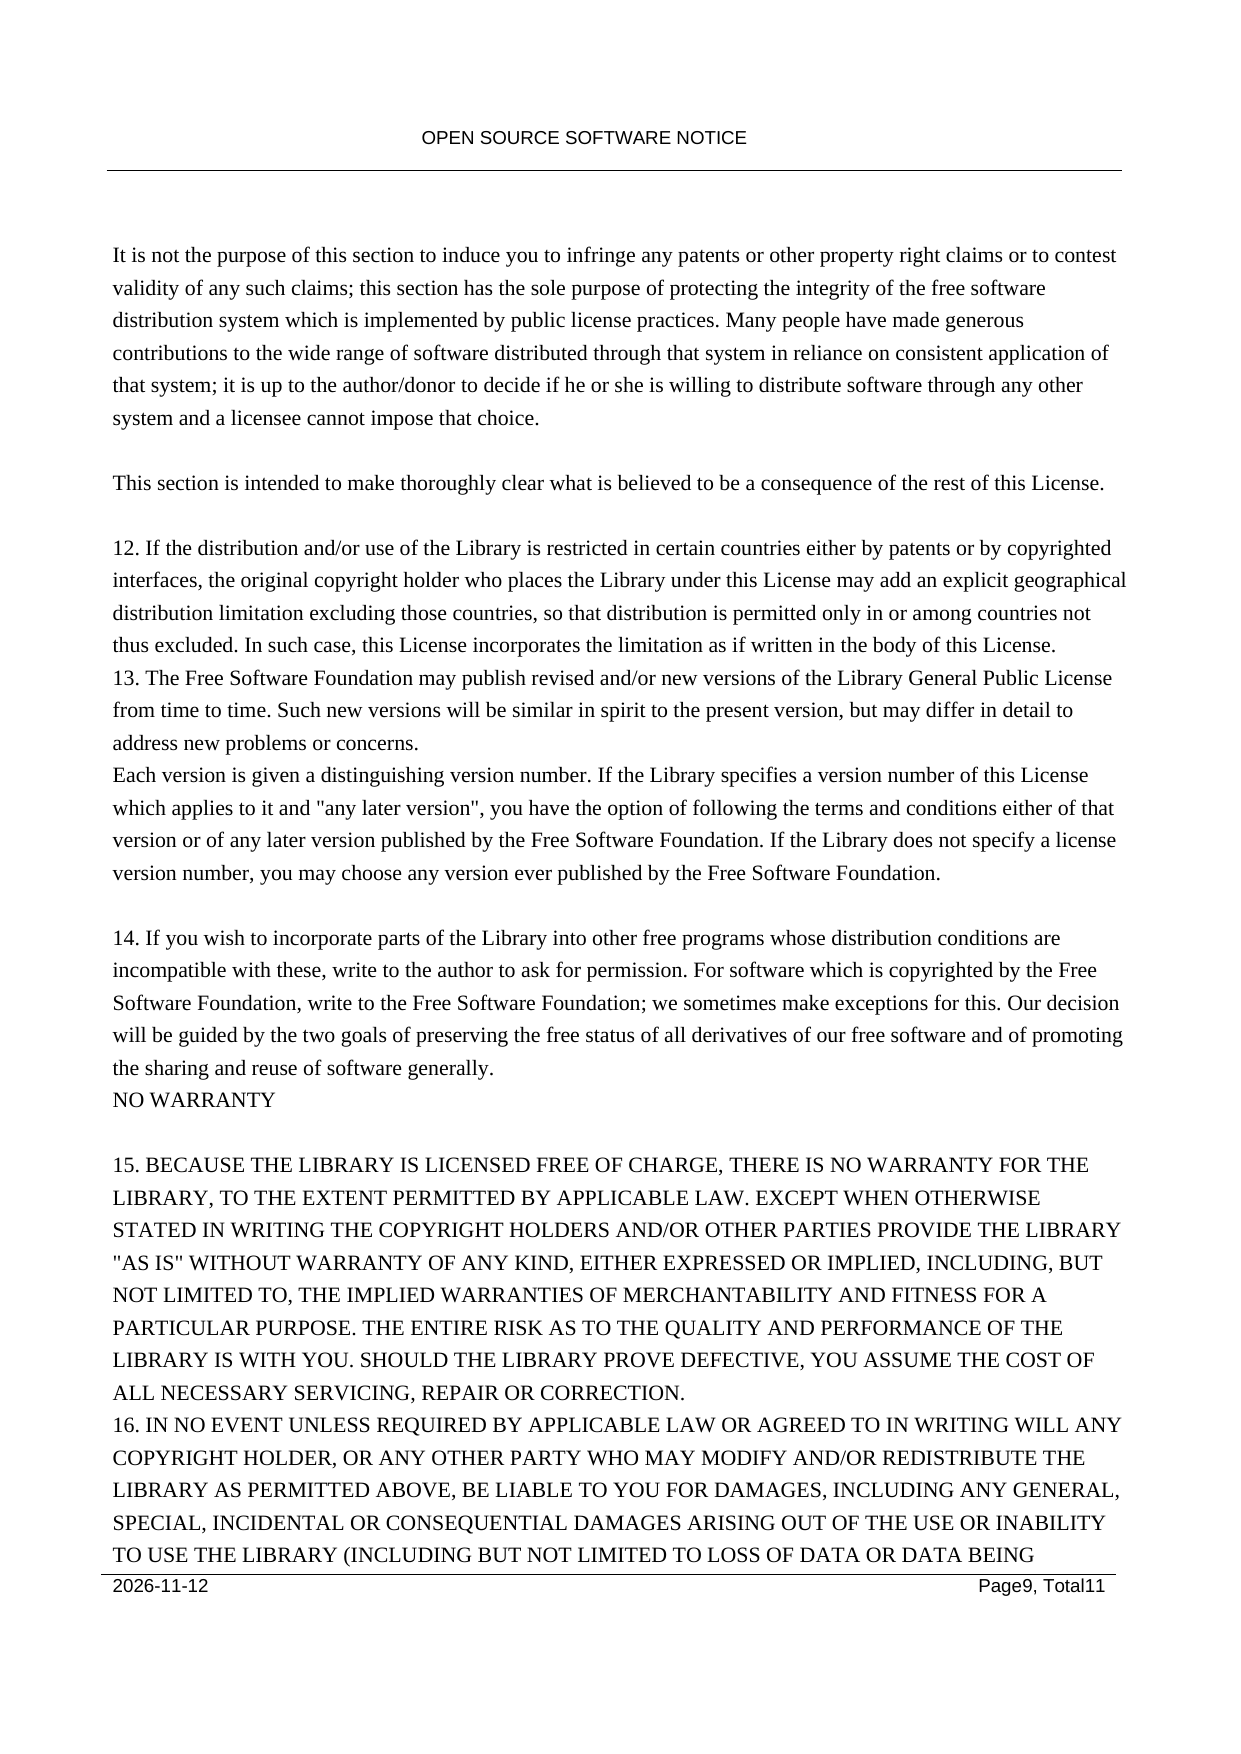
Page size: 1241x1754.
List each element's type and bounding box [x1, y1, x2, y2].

text [112, 206, 1128, 1571]
